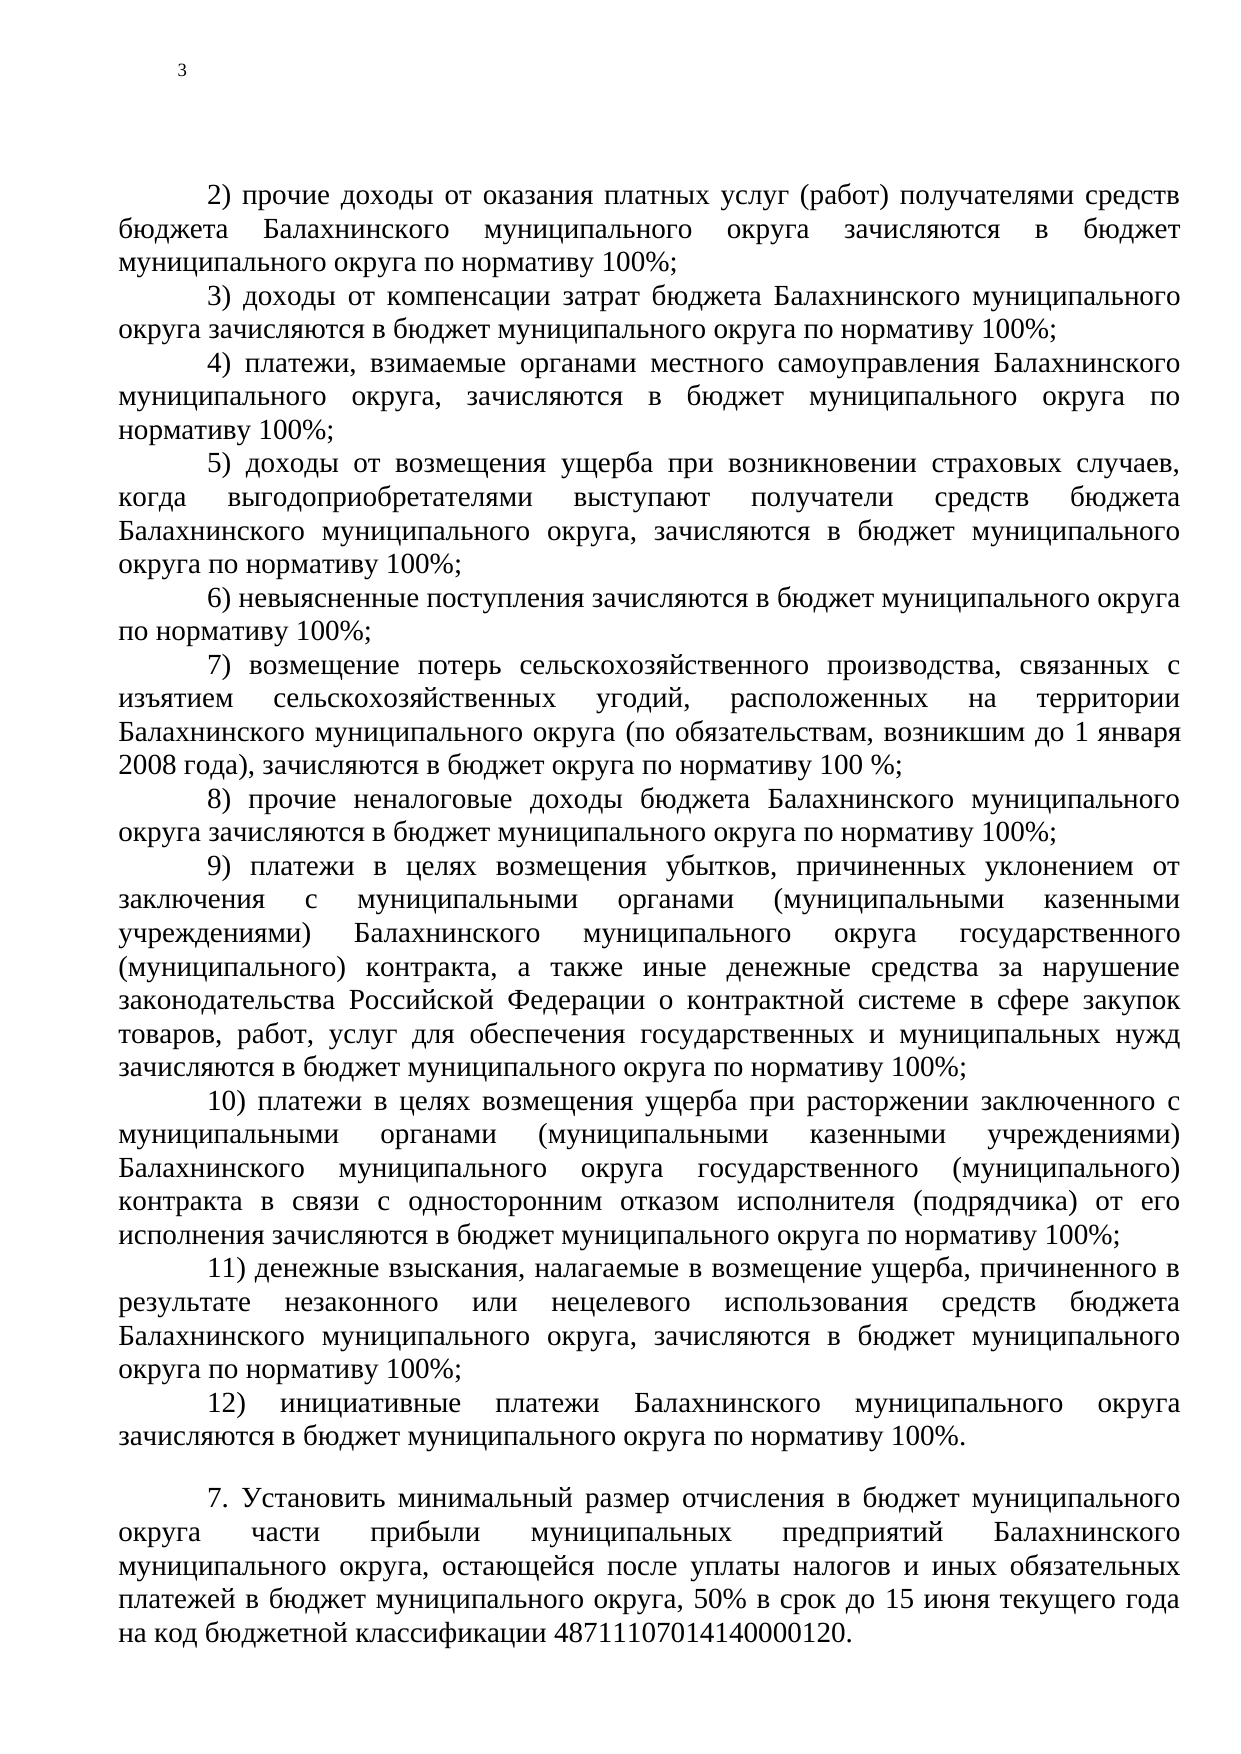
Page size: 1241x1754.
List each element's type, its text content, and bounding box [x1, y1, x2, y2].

text 7. Установить минимальный размер отчисления в бюджет муниципального округа части прибыли муниципальных предприятий Балахнинского муниципального округа, остающейся после уплаты налогов и иных обязательных платежей в бюджет муниципального округа, 50% в срок до 15 июня текущего года на код бюджетной классификации 48711107014140000120. [118, 1481, 1181, 1648]
text 6) невыясненные поступления зачисляются в бюджет муниципального округа по нормативу 100%; [118, 580, 1181, 647]
text 9) платежи в целях возмещения убытков, причиненных уклонением от заключения с муниципальными органами (муниципальными казенными учреждениями) Балахнинского муниципального округа государственного (муниципального) контракта, а также иные денежные средства за нарушение законодательства Российской Федерации о контрактной системе в сфере закупок товаров, работ, услуг для обеспечения государственных и муниципальных нужд зачисляются в бюджет муниципального округа по нормативу 100%; [118, 848, 1181, 1083]
text 10) платежи в целях возмещения ущерба при расторжении заключенного с муниципальными органами (муниципальными казенными учреждениями) Балахнинского муниципального округа государственного (муниципального) контракта в связи с односторонним отказом исполнителя (подрядчика) от его исполнения зачисляются в бюджет муниципального округа по нормативу 100%; [118, 1083, 1181, 1251]
text 3) доходы от компенсации затрат бюджета Балахнинского муниципального округа зачисляются в бюджет муниципального округа по нормативу 100%; [118, 278, 1181, 345]
text 11) денежные взыскания, налагаемые в возмещение ущерба, причиненного в результате незаконного или нецелевого использования средств бюджета Балахнинского муниципального округа, зачисляются в бюджет муниципального округа по нормативу 100%; [118, 1251, 1181, 1385]
text 7) возмещение потерь сельскохозяйственного производства, связанных с изъятием сельскохозяйственных угодий, расположенных на территории Балахнинского муниципального округа (по обязательствам, возникшим до 1 января 2008 года), зачисляются в бюджет округа по нормативу 100 %; [118, 647, 1181, 781]
text 2) прочие доходы от оказания платных услуг (работ) получателями средств бюджета Балахнинского муниципального округа зачисляются в бюджет муниципального округа по нормативу 100%; [118, 177, 1181, 278]
text 4) платежи, взимаемые органами местного самоуправления Балахнинского муниципального округа, зачисляются в бюджет муниципального округа по нормативу 100%; [118, 345, 1181, 446]
text 5) доходы от возмещения ущерба при возникновении страховых случаев, когда выгодоприобретателями выступают получатели средств бюджета Балахнинского муниципального округа, зачисляются в бюджет муниципального округа по нормативу 100%; [118, 446, 1181, 580]
text 12) инициативные платежи Балахнинского муниципального округа зачисляются в бюджет муниципального округа по нормативу 100%. [118, 1385, 1181, 1452]
text 8) прочие неналоговые доходы бюджета Балахнинского муниципального округа зачисляются в бюджет муниципального округа по нормативу 100%; [118, 781, 1181, 848]
